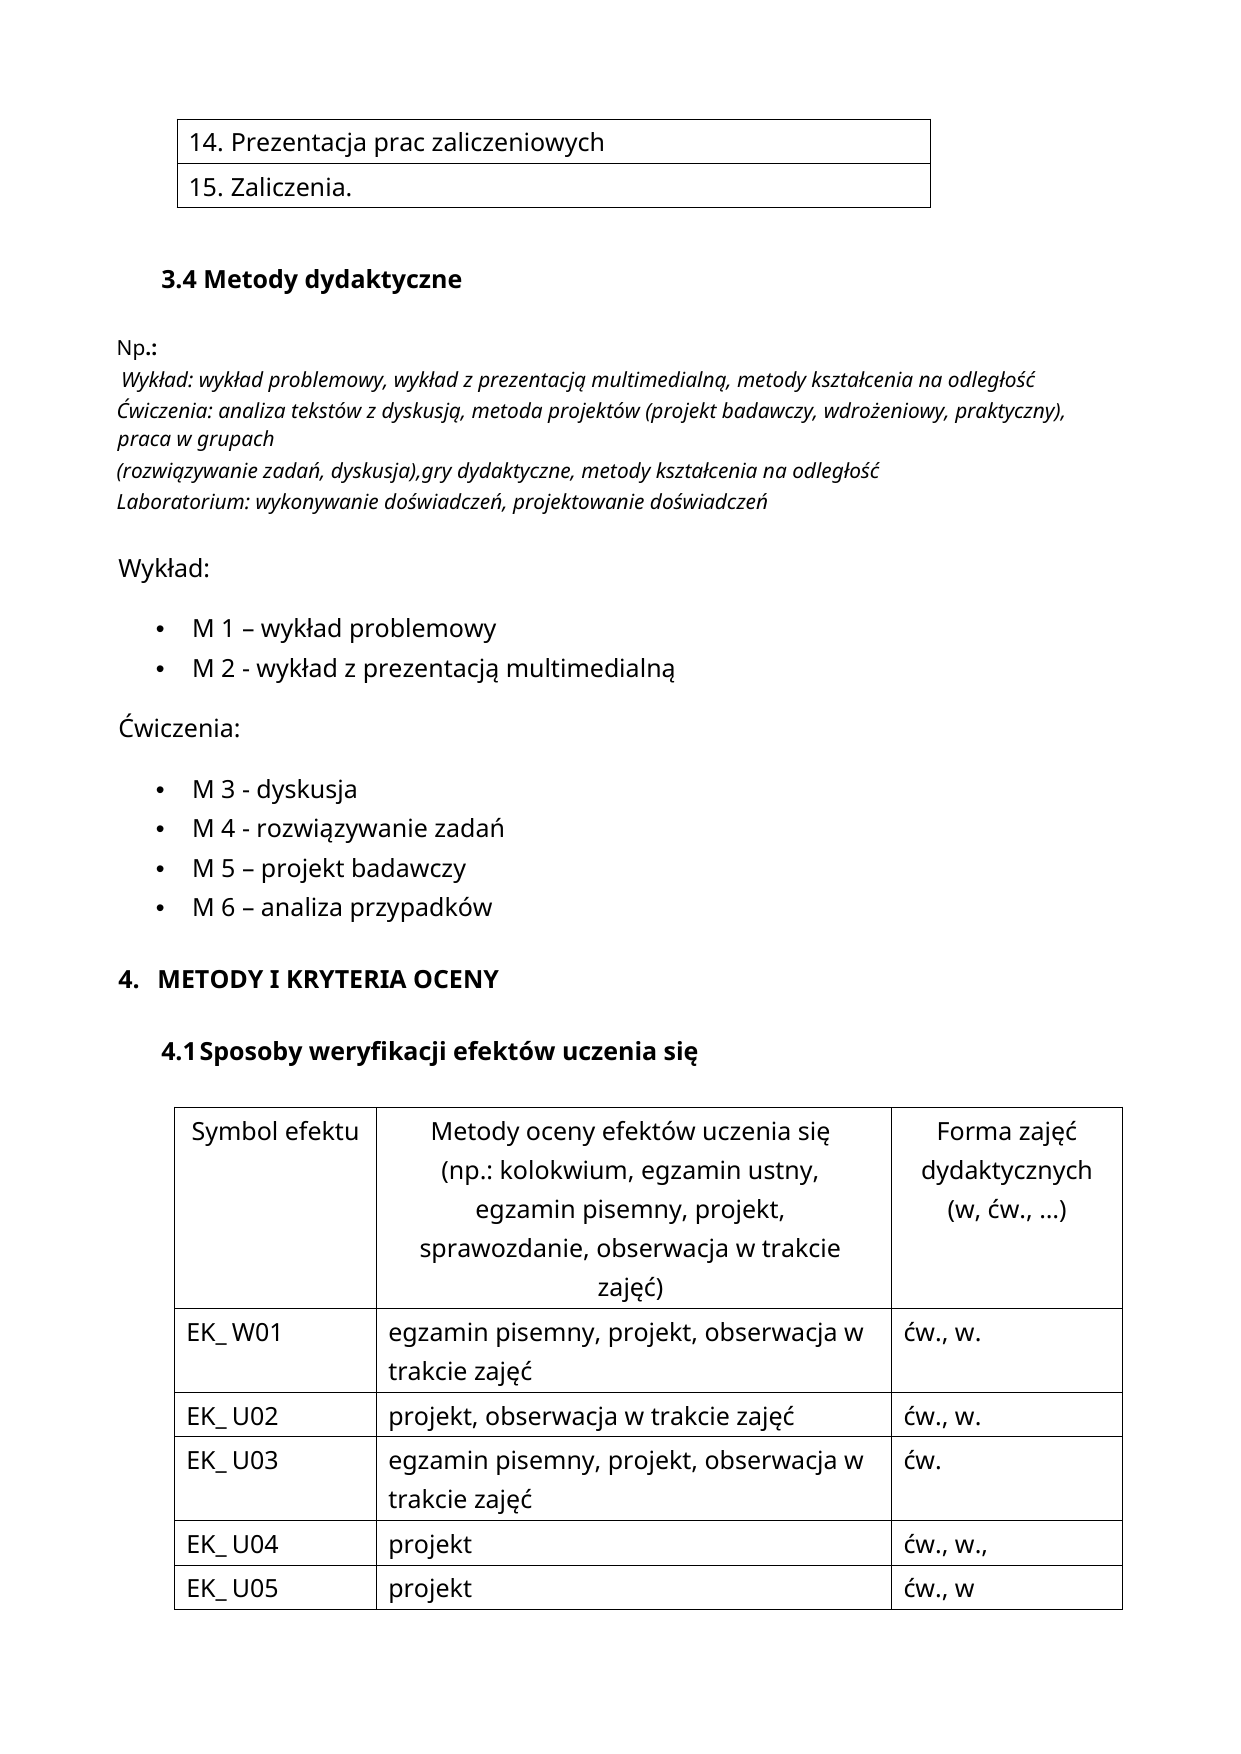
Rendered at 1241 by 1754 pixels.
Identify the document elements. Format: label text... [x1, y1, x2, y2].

table_cell EK_ U03 [175, 1437, 376, 1520]
text Ćwiczenia: analiza tekstów z dyskusją, metoda projektów (projekt badawczy, wdrożeniowy, praktyczny), praca w grupach [116, 396, 1122, 453]
text Np.: [116, 333, 1124, 362]
list Sposoby weryfikacji efektów uczenia się [161, 1034, 1122, 1068]
list M 5 – projekt badawczy [118, 851, 1122, 884]
table_cell projekt [377, 1521, 891, 1564]
text Laboratorium: wykonywanie doświadczeń, projektowanie doświadczeń [116, 487, 1122, 515]
table_header Symbol efektu [175, 1108, 376, 1308]
list M 4 - rozwiązywanie zadań [118, 811, 1122, 845]
table_cell egzamin pisemny, projekt, obserwacja w trakcie zajęć [377, 1437, 891, 1520]
table_cell EK_ U02 [175, 1393, 376, 1436]
text Wykład: [118, 550, 1122, 584]
table_cell ćw., w. [892, 1309, 1122, 1392]
list M 2 - wykład z prezentacją multimedialną [118, 651, 1122, 684]
list METODY I KRYTERIA OCENY [118, 961, 1122, 996]
table_cell ćw., w [892, 1566, 1122, 1609]
table_cell ćw. [892, 1437, 1122, 1520]
table_header Metody oceny efektów uczenia się (np.: kolokwium, egzamin ustny, egzamin pisemny, projekt, sprawozdanie, obserwacja w trakcie zajęć) [377, 1108, 891, 1308]
table_header Forma zajęć dydaktycznych (w, ćw., …) [892, 1108, 1122, 1308]
table_cell EK_ W01 [175, 1309, 376, 1392]
text Ćwiczenia: [118, 711, 1122, 745]
table_cell EK_ U04 [175, 1521, 376, 1564]
text (rozwiązywanie zadań, dyskusja),gry dydaktyczne, metody kształcenia na odległość [116, 456, 1122, 484]
table_cell ćw., w. [892, 1393, 1122, 1436]
list M 3 - dyskusja [118, 772, 1122, 806]
table_cell EK_ U05 [175, 1566, 376, 1609]
list M 1 – wykład problemowy [118, 611, 1122, 645]
table_cell egzamin pisemny, projekt, obserwacja w trakcie zajęć [377, 1309, 891, 1392]
table_cell projekt, obserwacja w trakcie zajęć [377, 1393, 891, 1436]
table_cell ćw., w., [892, 1521, 1122, 1564]
text Wykład: wykład problemowy, wykład z prezentacją multimedialną, metody kształcenia na odległość [116, 365, 1122, 393]
table_cell 15. Zaliczenia. [178, 164, 930, 207]
table_cell projekt [377, 1566, 891, 1609]
text 3.4 Metody dydaktyczne [161, 261, 1122, 295]
table_cell 14. Prezentacja prac zaliczeniowych [178, 120, 930, 163]
list M 6 – analiza przypadków [118, 890, 1122, 924]
